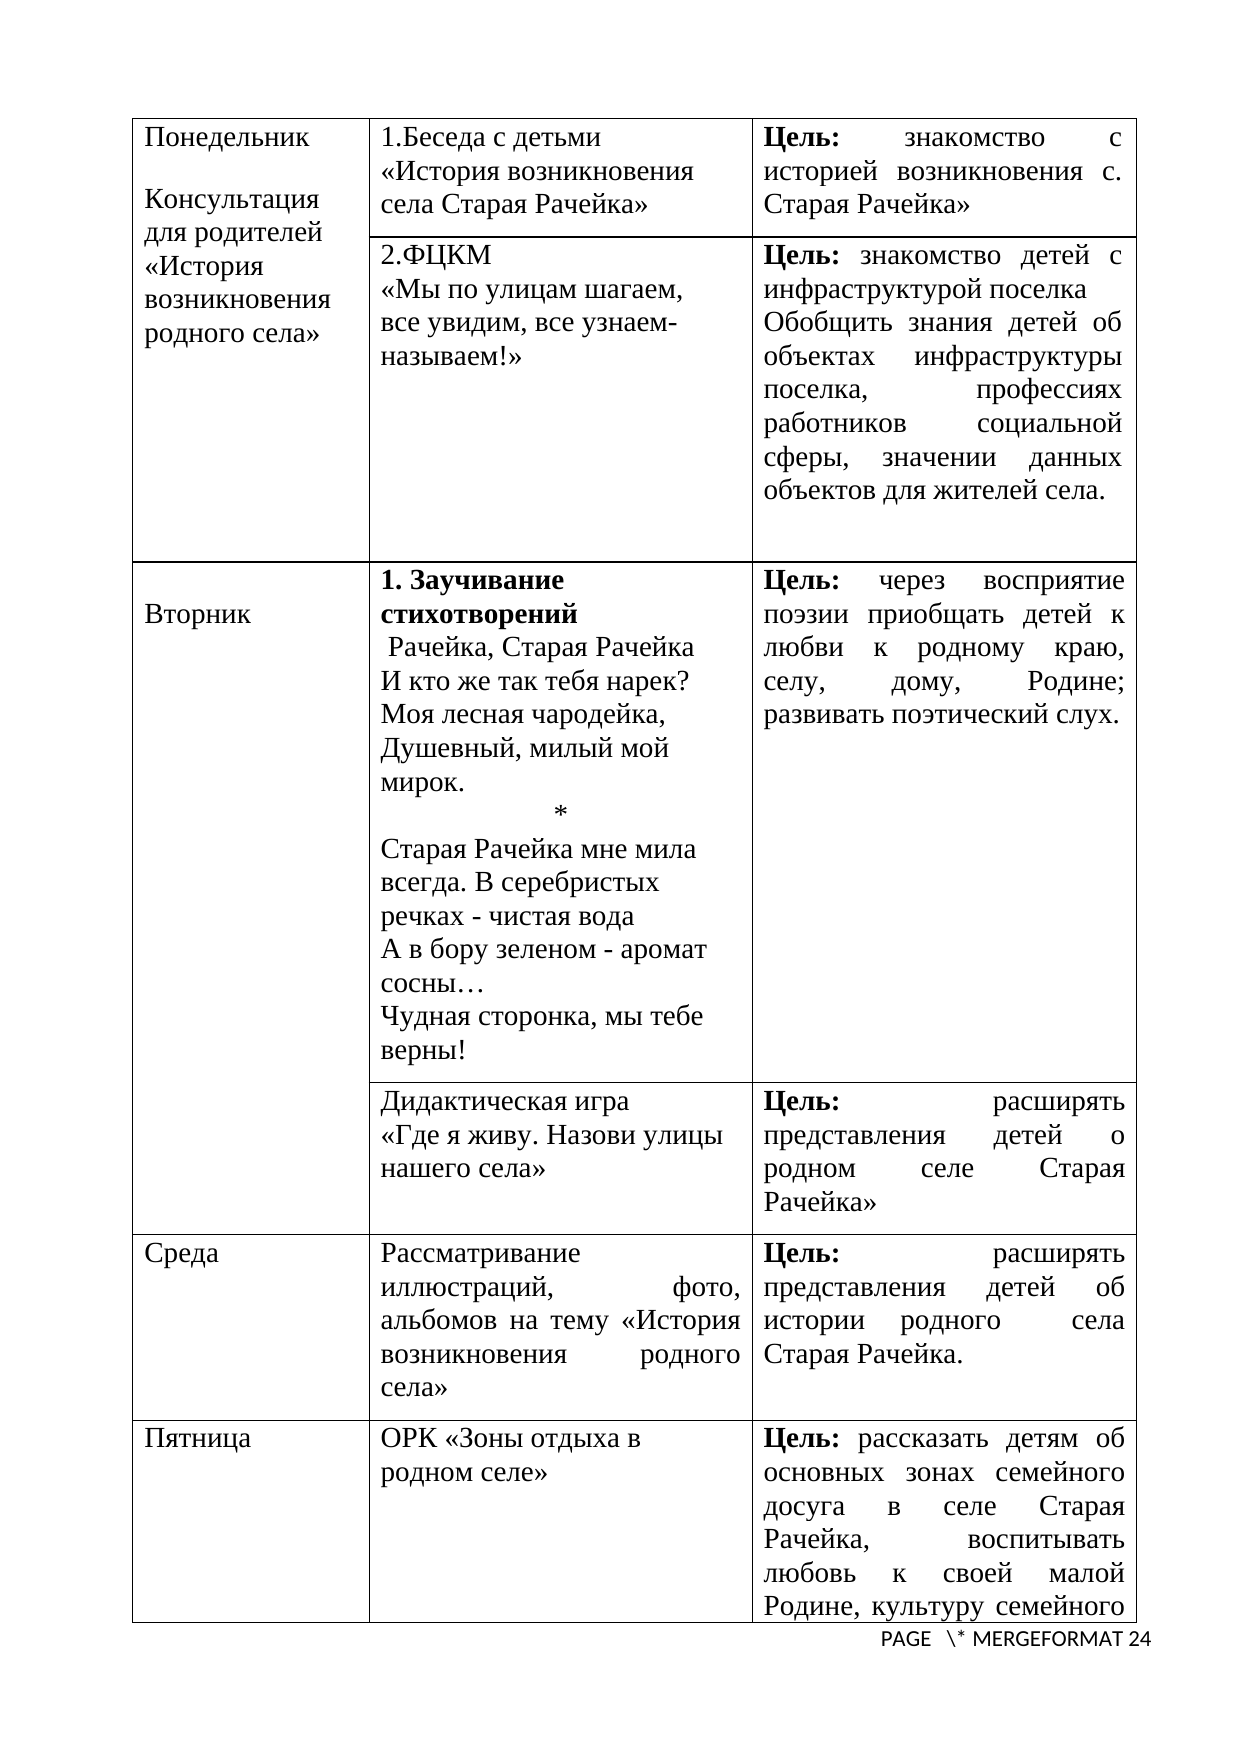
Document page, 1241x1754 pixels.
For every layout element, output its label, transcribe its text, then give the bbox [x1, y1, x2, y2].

table_cell Цель: знакомство с историей возникновения с. Старая Рачейка» [753, 119, 1136, 236]
table_cell 1. Заучивание стихотворений Рачейка, Старая Рачейка И кто же так тебя нарек? Моя лесная чародейка, Душевный, милый мой мирок. * Старая Рачейка мне мила всегда. В серебристых речках - чистая вода А в бору зеленом - аромат сосны… Чудная сторонка, мы тебе верны! [370, 563, 752, 1082]
table_cell Цель: знакомство детей с инфраструктурой поселка Обобщить знания детей об объектах инфраструктуры поселка, профессиях работников социальной сферы, значении данных объектов для жителей села. [753, 238, 1136, 561]
table_cell Дидактическая игра «Где я живу. Назови улицы нашего села» [370, 1083, 752, 1234]
table_cell ОРК «Зоны отдыха в родном селе» [370, 1421, 752, 1622]
table_cell Понедельник Консультация для родителей «История возникновения родного села» [133, 119, 369, 561]
table_cell Вторник [133, 563, 369, 1234]
table_cell Пятница [133, 1421, 369, 1622]
table_cell Цель: расширять представления детей о родном селе Старая Рачейка» [753, 1083, 1136, 1234]
table_cell Среда [133, 1235, 369, 1419]
table_cell 2.ФЦКМ «Мы по улицам шагаем, все увидим, все узнаем-называем!» [370, 238, 752, 561]
table_cell Цель: рассказать детям об основных зонах семейного досуга в селе Старая Рачейка, воспитывать любовь к своей малой Родине, культуру семейного досуга. [753, 1421, 1136, 1622]
table_cell Цель: расширять представления детей об истории родного села Старая Рачейка. [753, 1235, 1136, 1419]
table_cell Цель: через восприятие поэзии приобщать детей к любви к родному краю, селу, дому, Родине; развивать поэтический слух. [753, 563, 1136, 1082]
table_cell 1.Беседа с детьми «История возникновения села Старая Рачейка» [370, 119, 752, 236]
table_cell Рассматривание иллюстраций, фото, альбомов на тему «История возникновения родного села» [370, 1235, 752, 1419]
